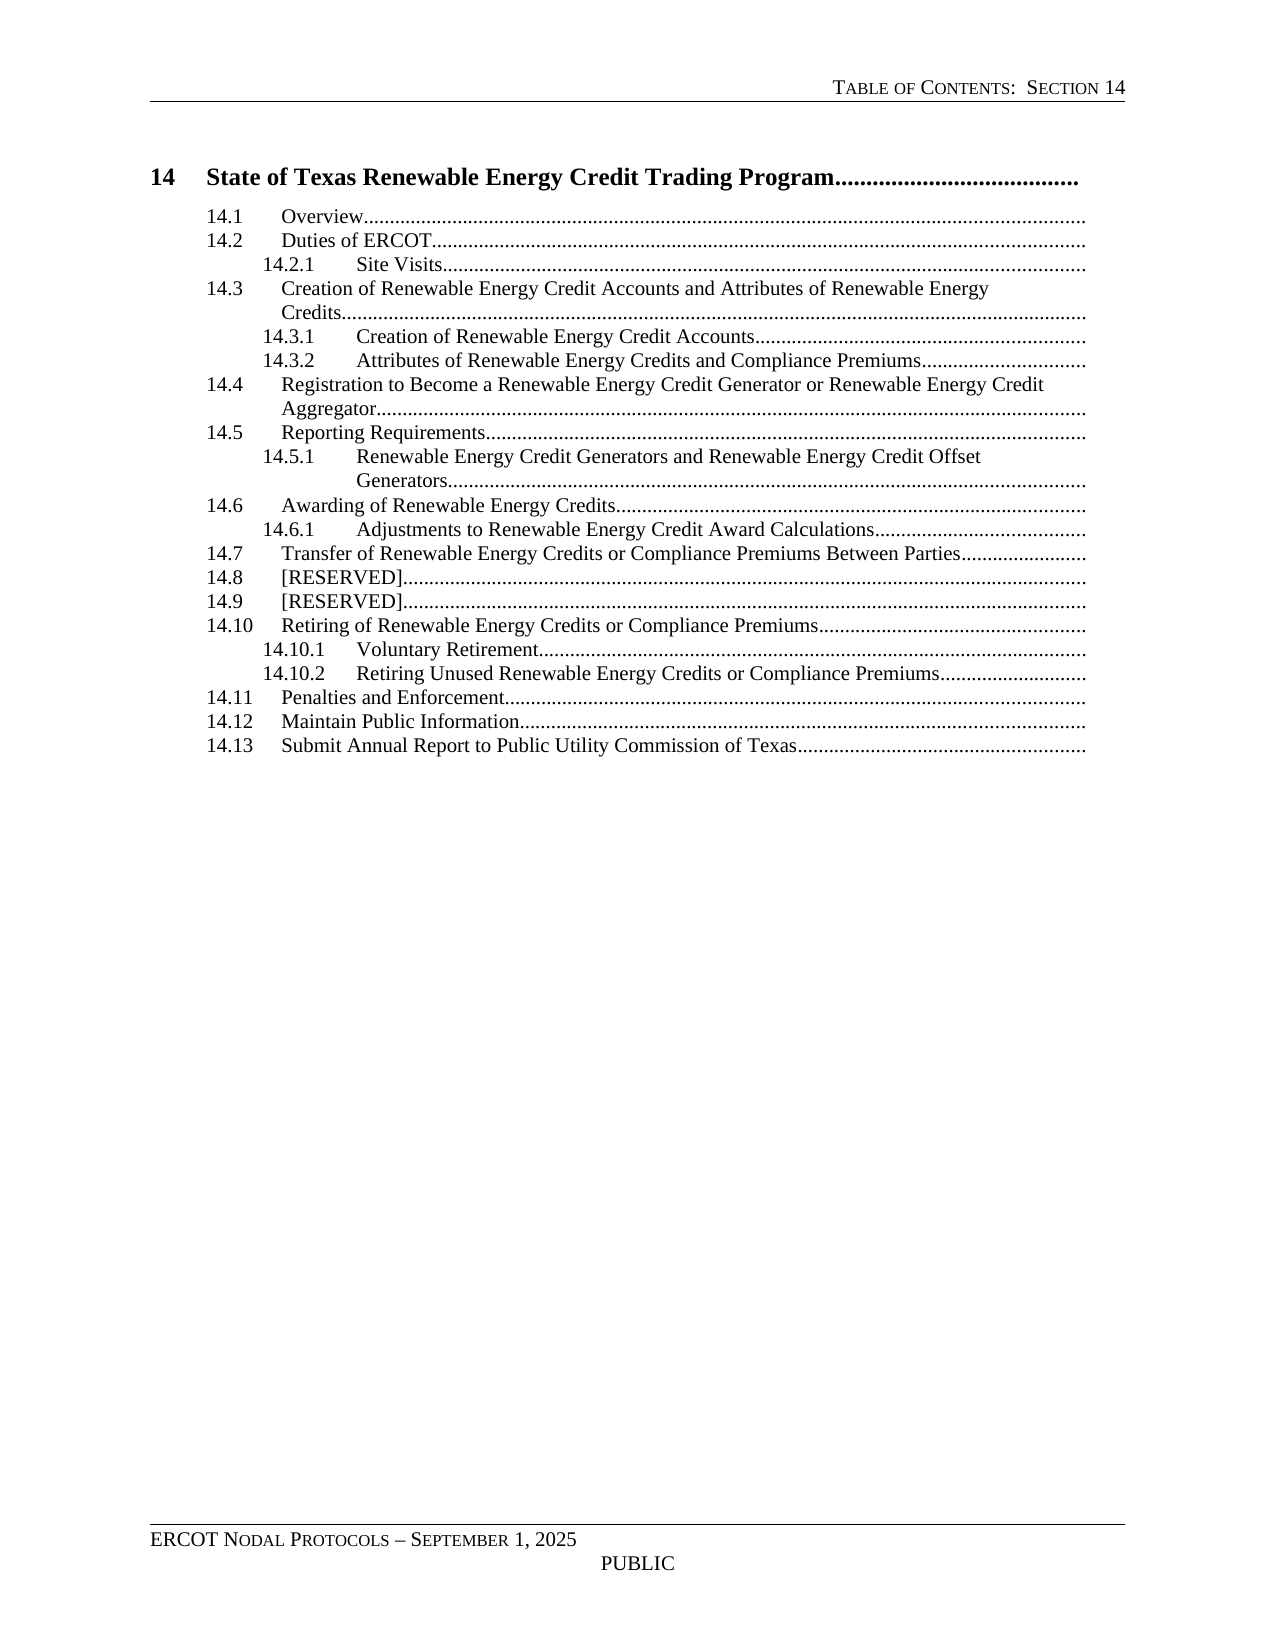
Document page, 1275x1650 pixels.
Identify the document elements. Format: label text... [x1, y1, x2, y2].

text 14.7 Transfer of Renewable Energy Credits or Compliance Premiums Between Parties 14-6 [206, 541, 1050, 565]
text 14 State of Texas Renewable Energy Credit Trading Program 14-1 [150, 162, 1050, 191]
text 14.5 Reporting Requirements 14-4 [206, 420, 1050, 444]
text 14.10.2 Retiring Unused Renewable Energy Credits or Compliance Premiums 14-7 [262, 661, 1050, 685]
text 14.3 Creation of Renewable Energy Credit Accounts and Attributes of Renewable Energy Credits 14-2 [206, 276, 1050, 324]
text 14.8 [RESERVED] 14-7 [206, 565, 1050, 589]
text 14.2 Duties of ERCOT 14-1 [206, 228, 1050, 252]
text 14.3.2 Attributes of Renewable Energy Credits and Compliance Premiums 14-3 [262, 348, 1050, 372]
text 14.6.1 Adjustments to Renewable Energy Credit Award Calculations 14-6 [262, 517, 1050, 541]
text 14.10.1 Voluntary Retirement 14-7 [262, 637, 1050, 661]
text 14.11 Penalties and Enforcement 14-7 [206, 685, 1050, 709]
text 14.2.1 Site Visits 14-2 [262, 252, 1050, 276]
text 14.4 Registration to Become a Renewable Energy Credit Generator or Renewable Energy Credit Aggregator 14-4 [206, 372, 1050, 420]
text 14.12 Maintain Public Information 14-8 [206, 709, 1050, 733]
text 14.6 Awarding of Renewable Energy Credits 14-5 [206, 492, 1050, 517]
text 14.10 Retiring of Renewable Energy Credits or Compliance Premiums 14-7 [206, 613, 1050, 637]
text 14.1 Overview 14-1 [206, 204, 1050, 228]
text 14.13 Submit Annual Report to Public Utility Commission of Texas 14-9 [206, 733, 1050, 757]
text 14.9 [RESERVED] 14-7 [206, 589, 1050, 613]
text 14.3.1 Creation of Renewable Energy Credit Accounts 14-2 [262, 324, 1050, 348]
text 14.5.1 Renewable Energy Credit Generators and Renewable Energy Credit Offset Generators 14-4 [262, 444, 1050, 492]
